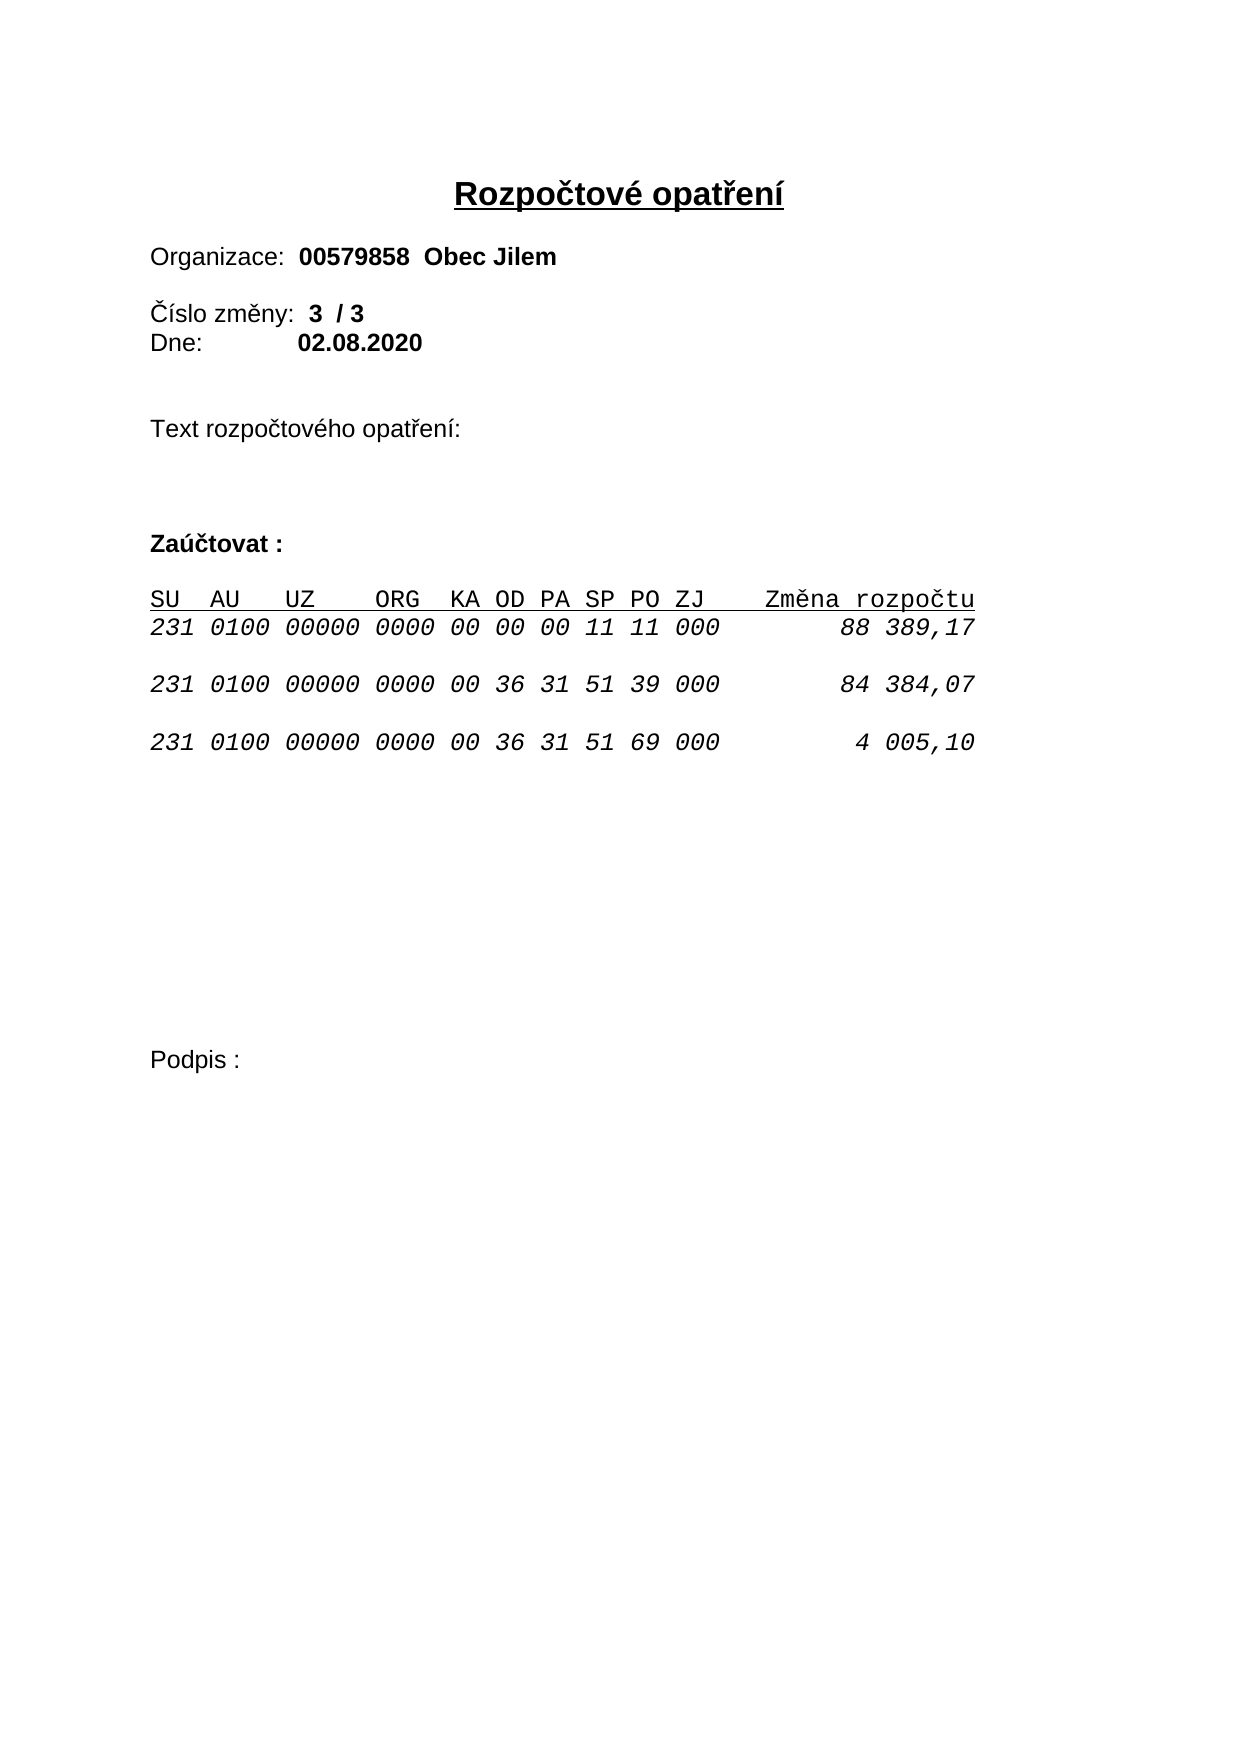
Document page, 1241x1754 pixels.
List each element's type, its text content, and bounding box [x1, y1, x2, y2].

text SU AU UZ ORG KA OD PA SP PO ZJ Změna rozpočtu [150, 587, 1087, 615]
text Rozpočtové opatření [150, 174, 1087, 213]
text Dne: 02.08.2020 [150, 328, 1087, 357]
text Podpis : [150, 1045, 1087, 1074]
text 231 0100 00000 0000 00 36 31 51 39 000 84 384,07 [150, 672, 1087, 700]
text 231 0100 00000 0000 00 00 00 11 11 000 88 389,17 [150, 615, 1087, 643]
text Organizace: 00579858 Obec Jilem [150, 242, 1087, 270]
text Text rozpočtového opatření: [150, 414, 1087, 443]
text 231 0100 00000 0000 00 36 31 51 69 000 4 005,10 [150, 729, 1087, 757]
text Zaúčtovat : [150, 529, 1087, 558]
text Číslo změny: 3 / 3 [150, 299, 1087, 328]
